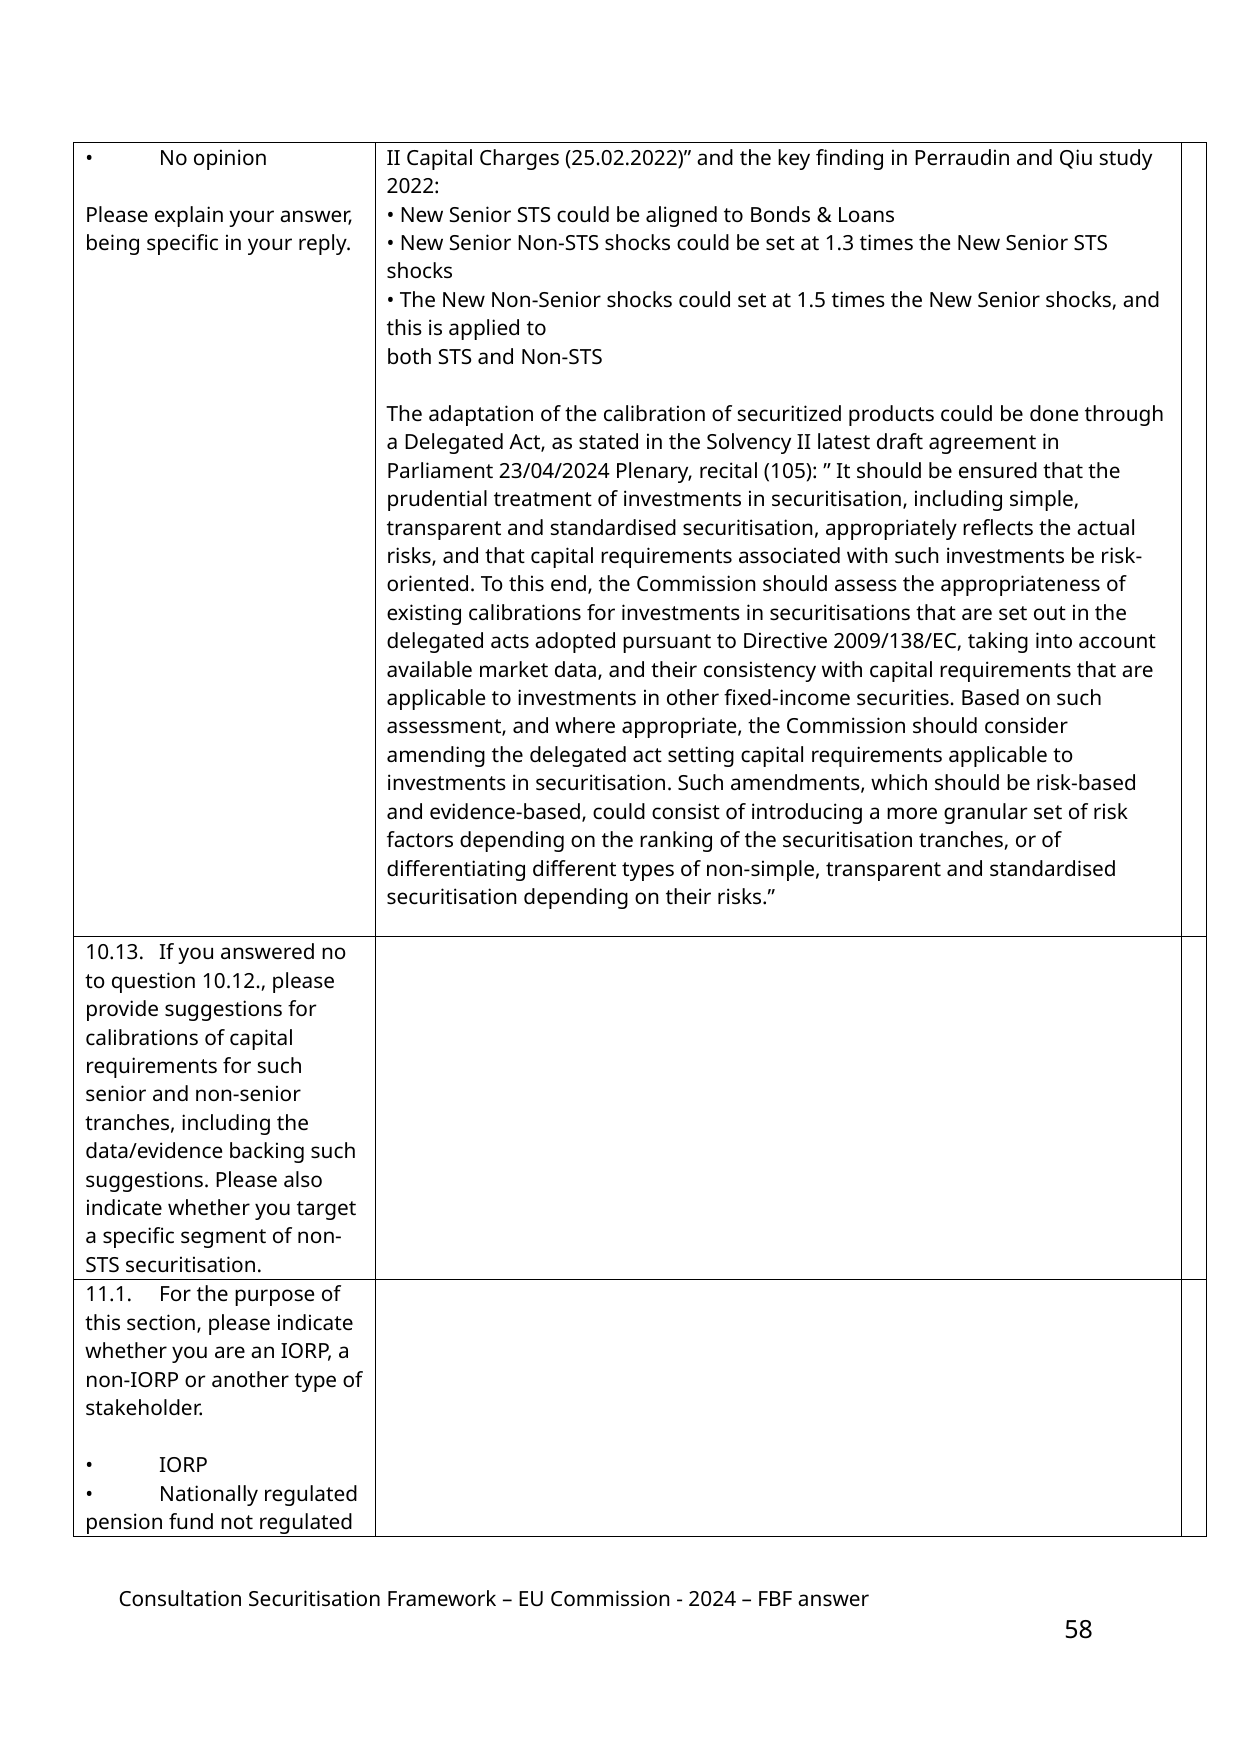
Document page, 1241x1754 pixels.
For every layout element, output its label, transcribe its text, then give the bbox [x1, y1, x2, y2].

table_cell 10.13. If you answered no to question 10.12., please provide suggestions for calibrations of capital requirements for such senior and non-senior tranches, including the data/evidence backing such suggestions. Please also indicate whether you target a specific segment of non-STS securitisation. [74, 937, 375, 1278]
table_cell [376, 937, 1181, 1278]
table_cell [376, 1280, 1181, 1536]
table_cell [74, 1280, 375, 1536]
table_cell [1182, 1280, 1206, 1536]
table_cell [376, 143, 1181, 936]
table_cell [1182, 143, 1206, 936]
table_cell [74, 143, 375, 936]
table_cell [1182, 937, 1206, 1278]
